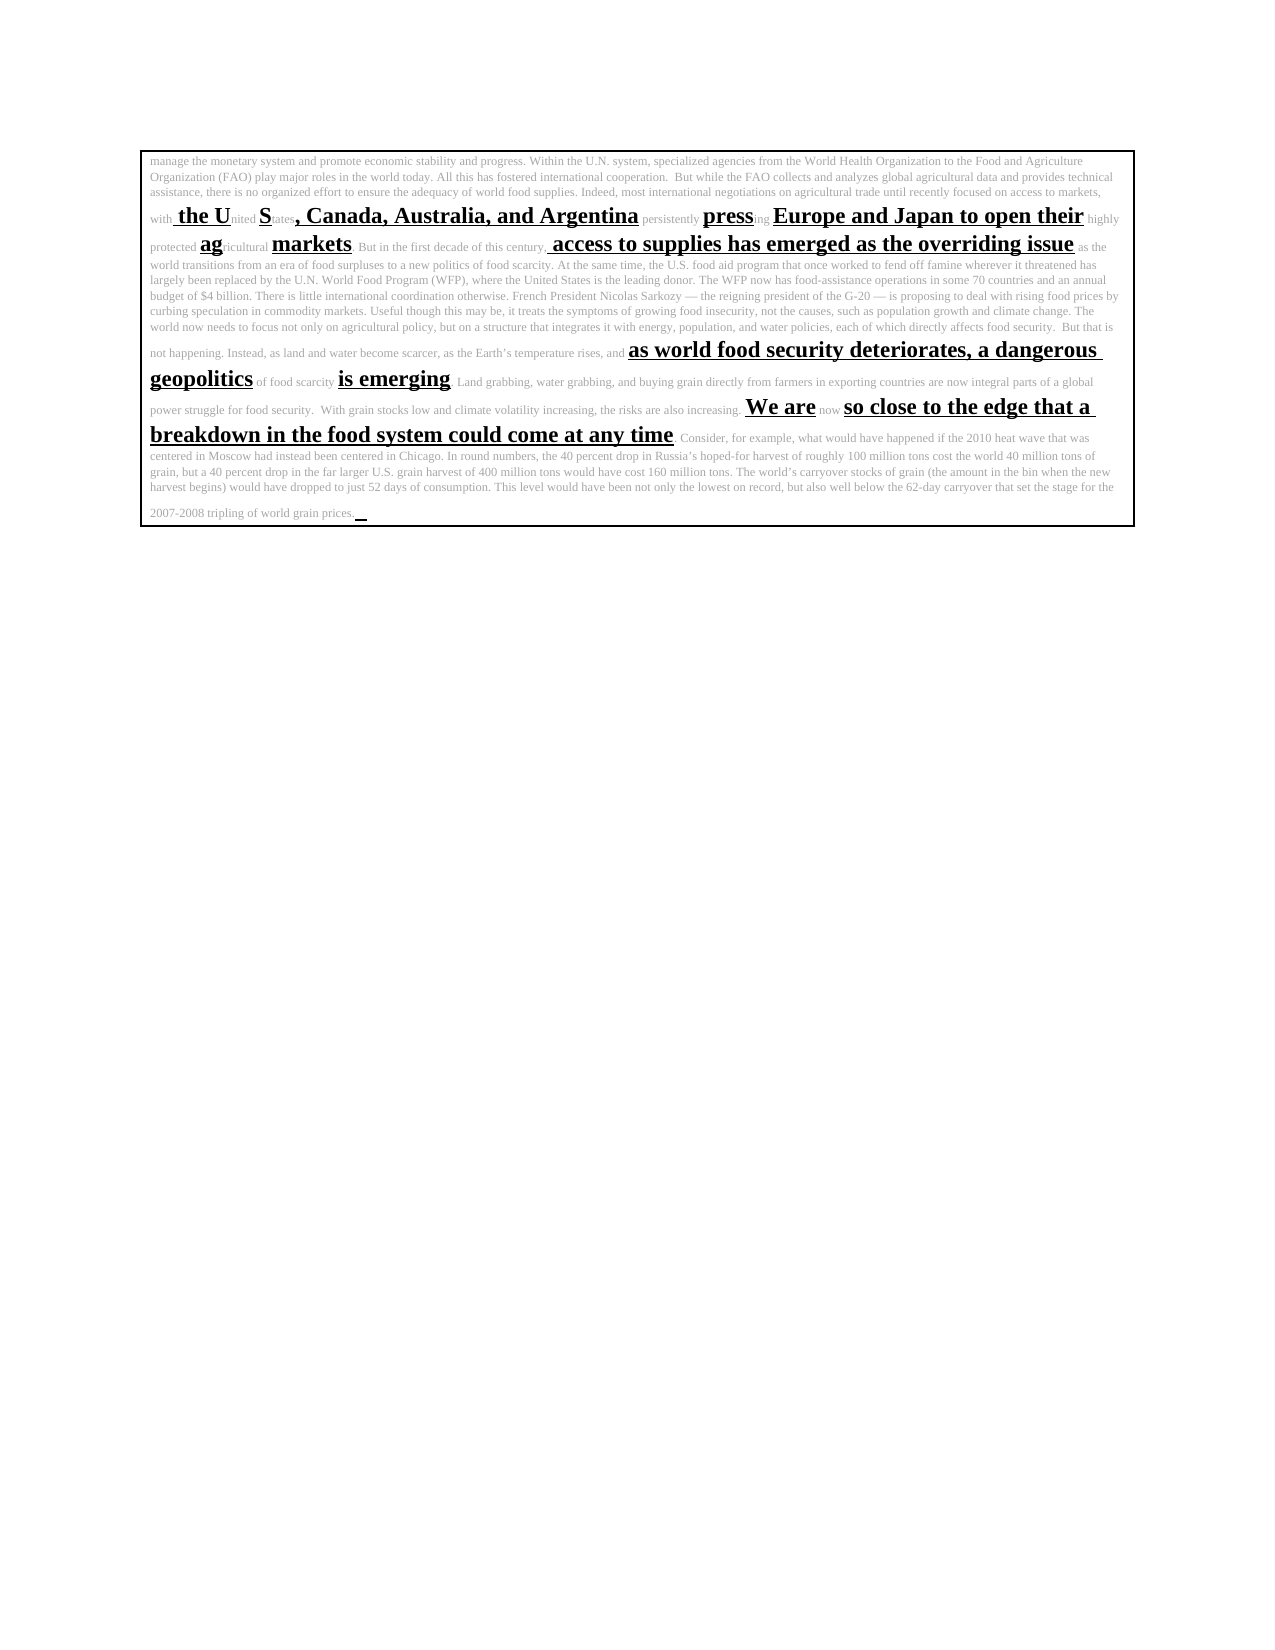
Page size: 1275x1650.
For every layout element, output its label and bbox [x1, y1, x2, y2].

text [142, 152, 1133, 525]
